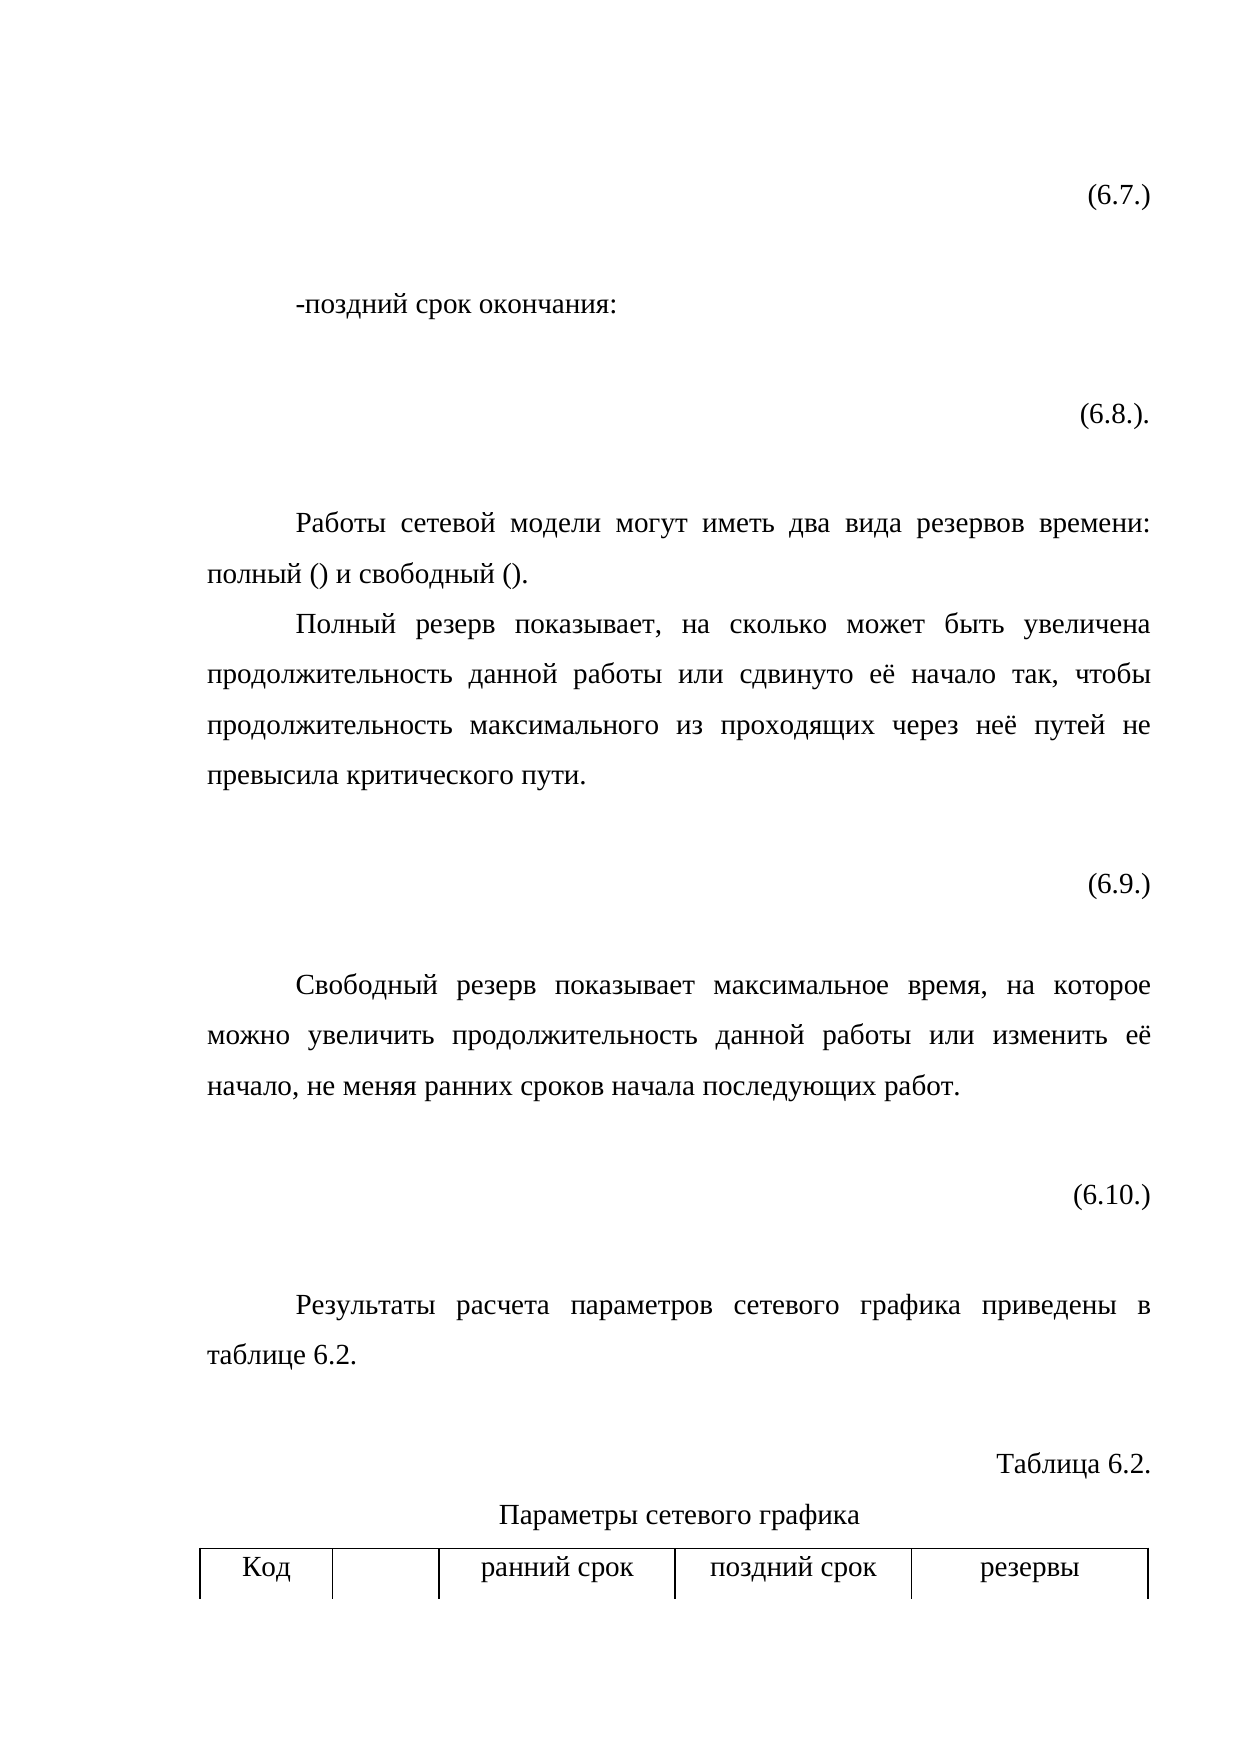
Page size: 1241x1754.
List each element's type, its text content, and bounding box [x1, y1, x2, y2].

text (6.7.) [207, 177, 1152, 211]
text (6.8.). [207, 396, 1152, 430]
text Таблица 6.2. [207, 1447, 1152, 1480]
table_header ранний срок [440, 1549, 674, 1599]
table_header резервы [912, 1549, 1147, 1599]
text Полный резерв показывает, на сколько может быть увеличена продолжительность данной работы или сдвинуто её начало так, чтобы продолжительность максимального из проходящих через неё путей не превысила критического пути. [207, 606, 1152, 791]
text Работы сетевой модели могут иметь два вида резервов времени: полный () и свободный (). [207, 506, 1152, 589]
text -поздний срок окончания: [207, 287, 1152, 320]
table_header Код [201, 1549, 332, 1599]
table_header поздний срок [676, 1549, 911, 1599]
text Результаты расчета параметров сетевого графика приведены в таблице 6.2. [207, 1287, 1152, 1371]
text (6.9.) [207, 867, 1152, 900]
table_header [333, 1549, 438, 1599]
text Свободный резерв показывает максимальное время, на которое можно увеличить продолжительность данной работы или изменить её начало, не меняя ранних сроков начала последующих работ. [207, 967, 1152, 1102]
text (6.10.) [207, 1177, 1152, 1211]
text Параметры сетевого графика [207, 1497, 1152, 1531]
